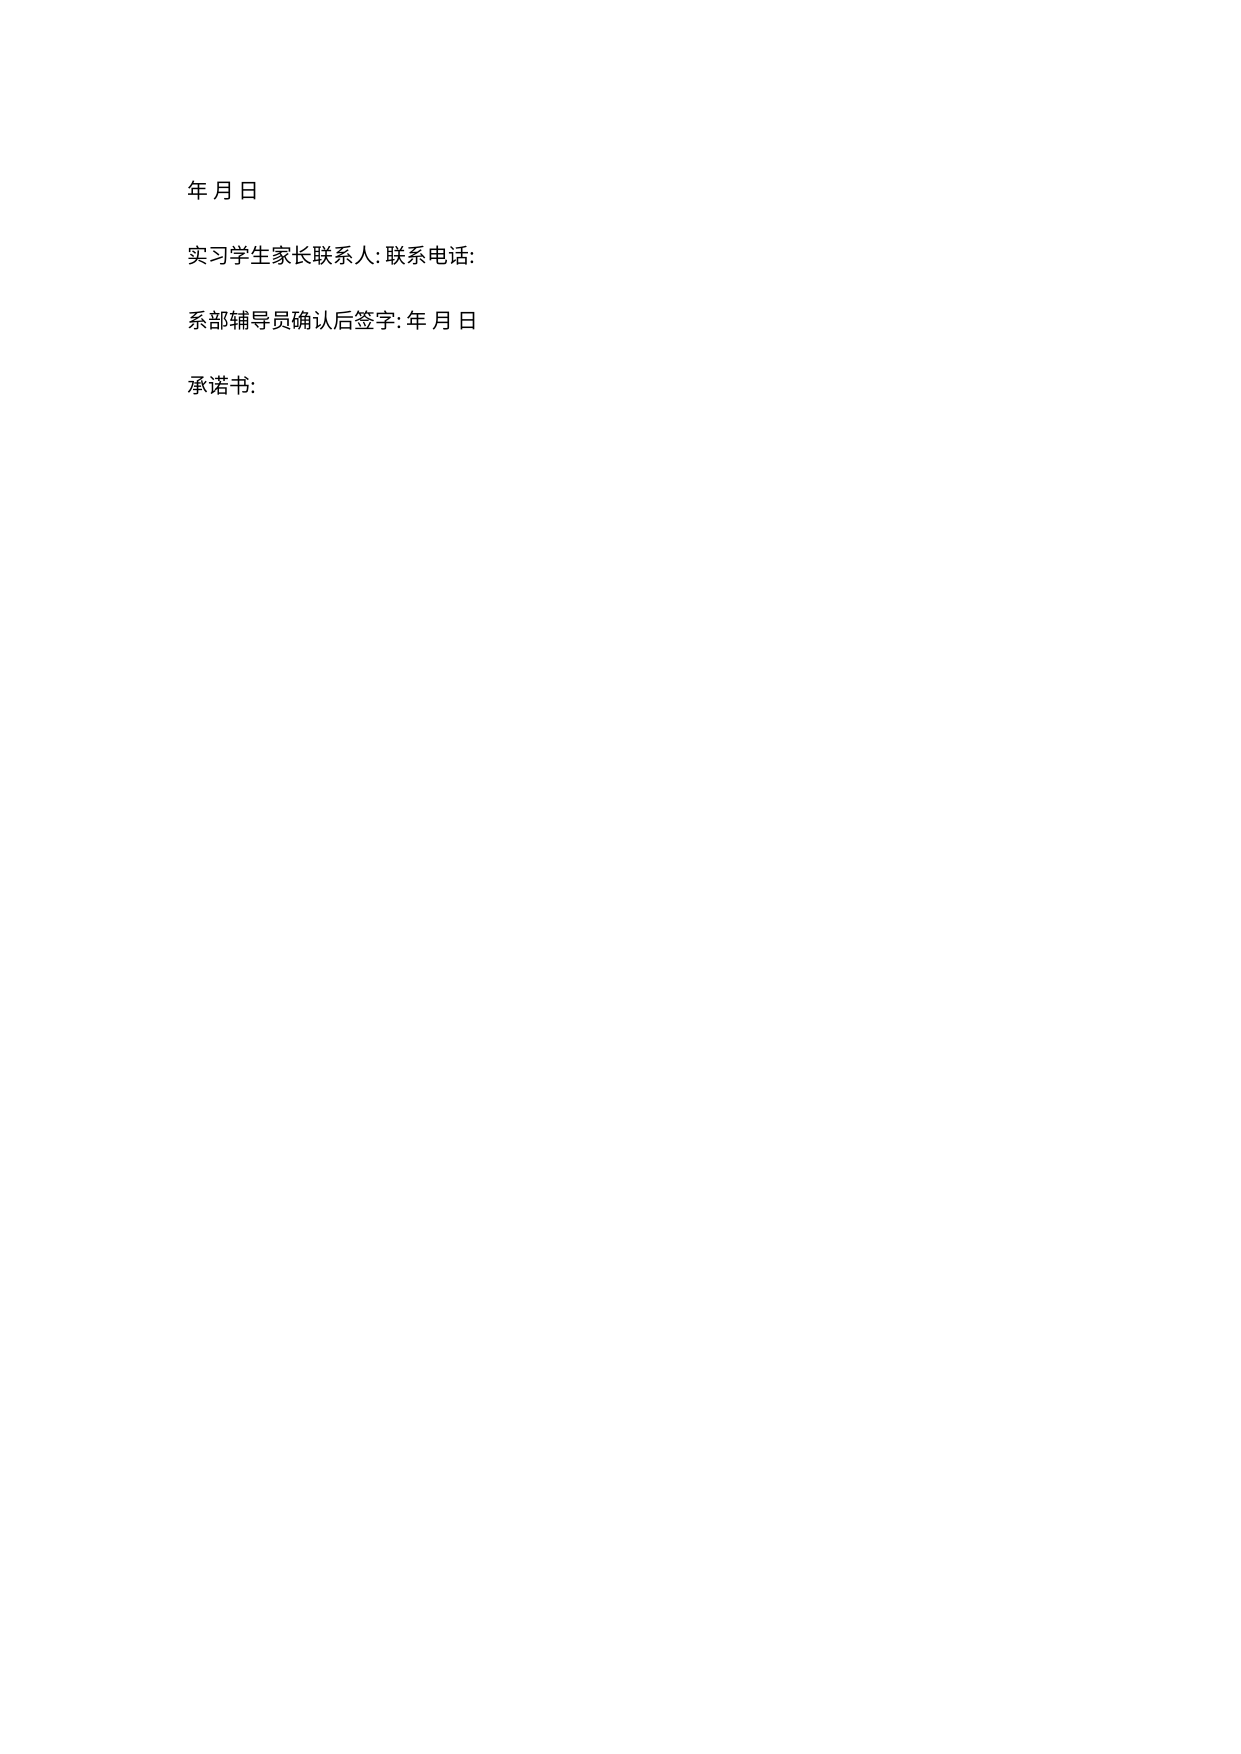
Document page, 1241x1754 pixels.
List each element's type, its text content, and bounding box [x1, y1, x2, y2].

text 系部辅导员确认后签字: 年 月 日 [187, 292, 1053, 357]
text 承诺书: [187, 357, 1053, 422]
text 年 月 日 [187, 162, 1053, 227]
text 实习学生家长联系人: 联系电话: [187, 227, 1053, 292]
